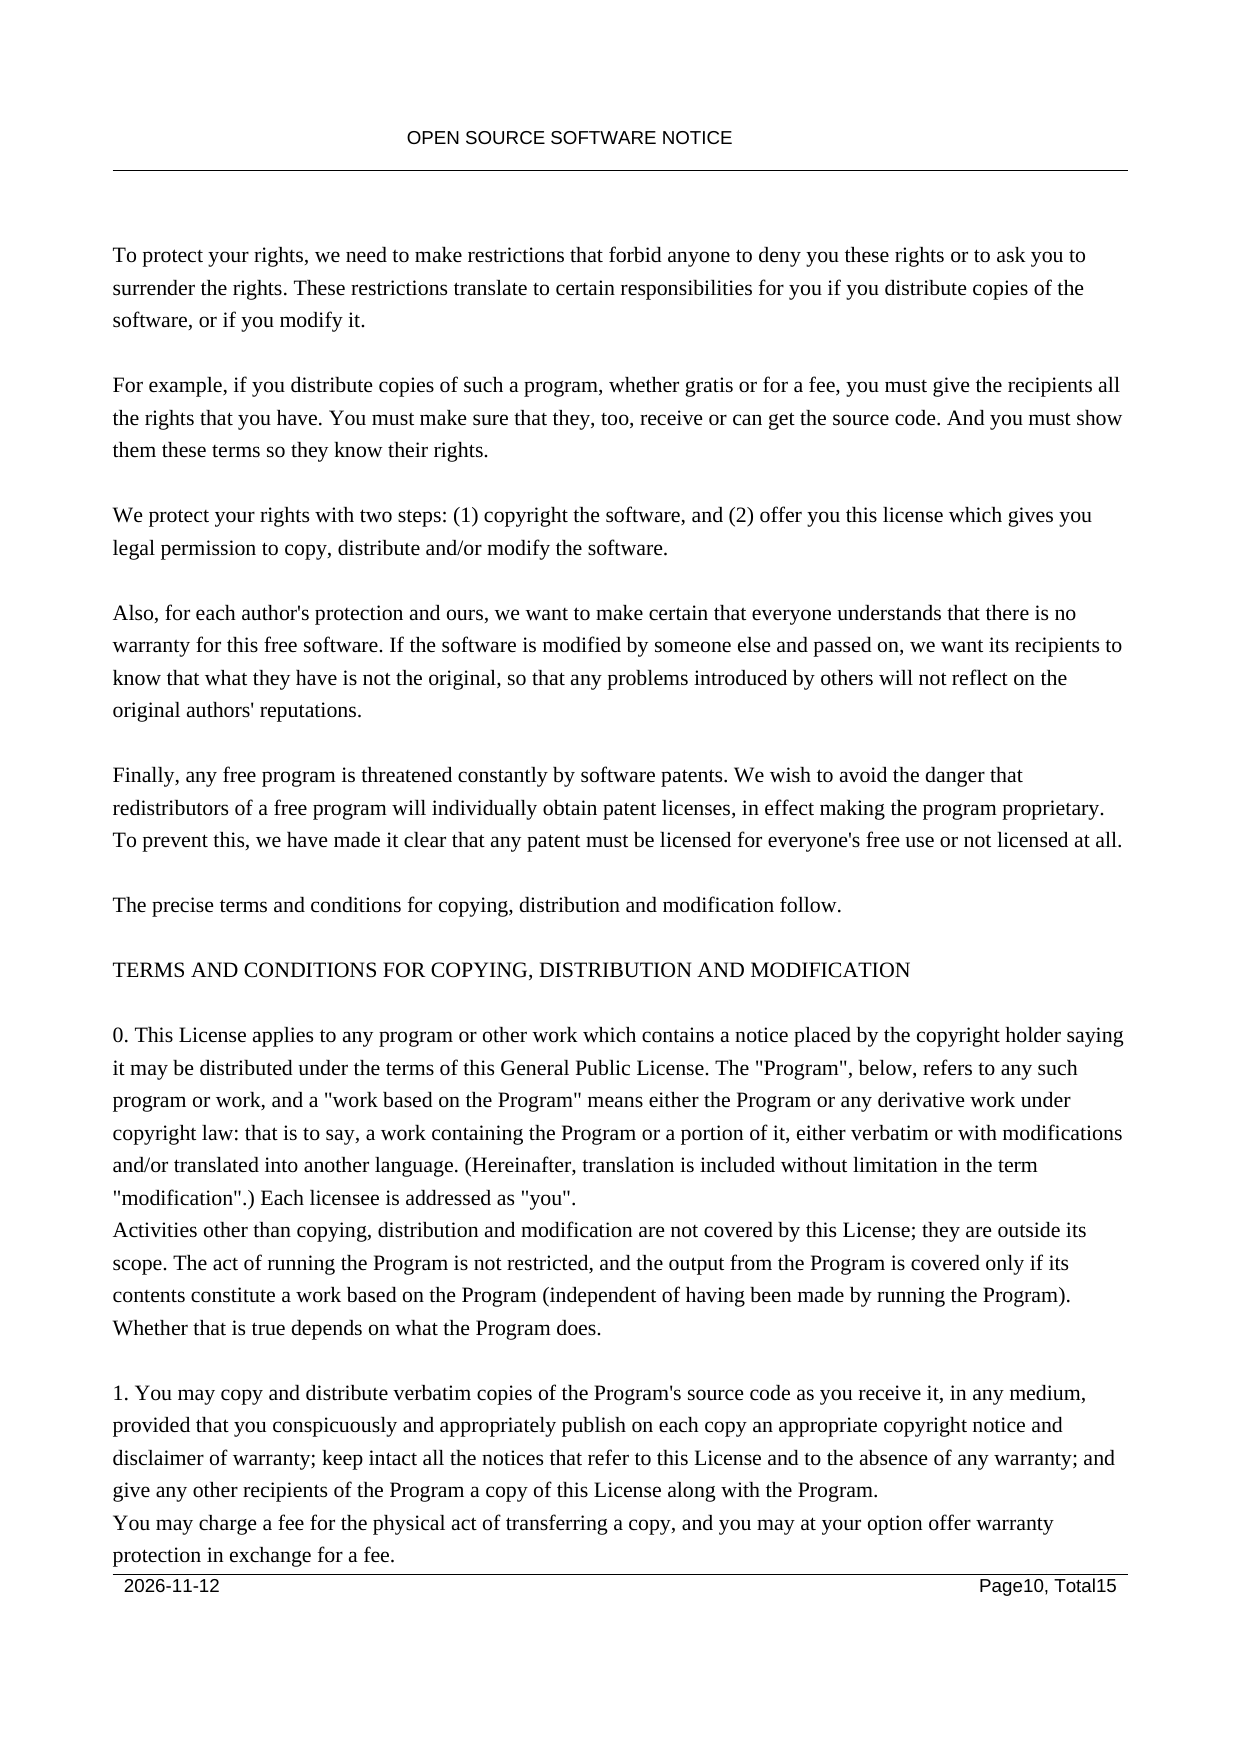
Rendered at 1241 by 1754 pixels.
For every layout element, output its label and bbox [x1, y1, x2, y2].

text [112, 206, 1128, 1571]
